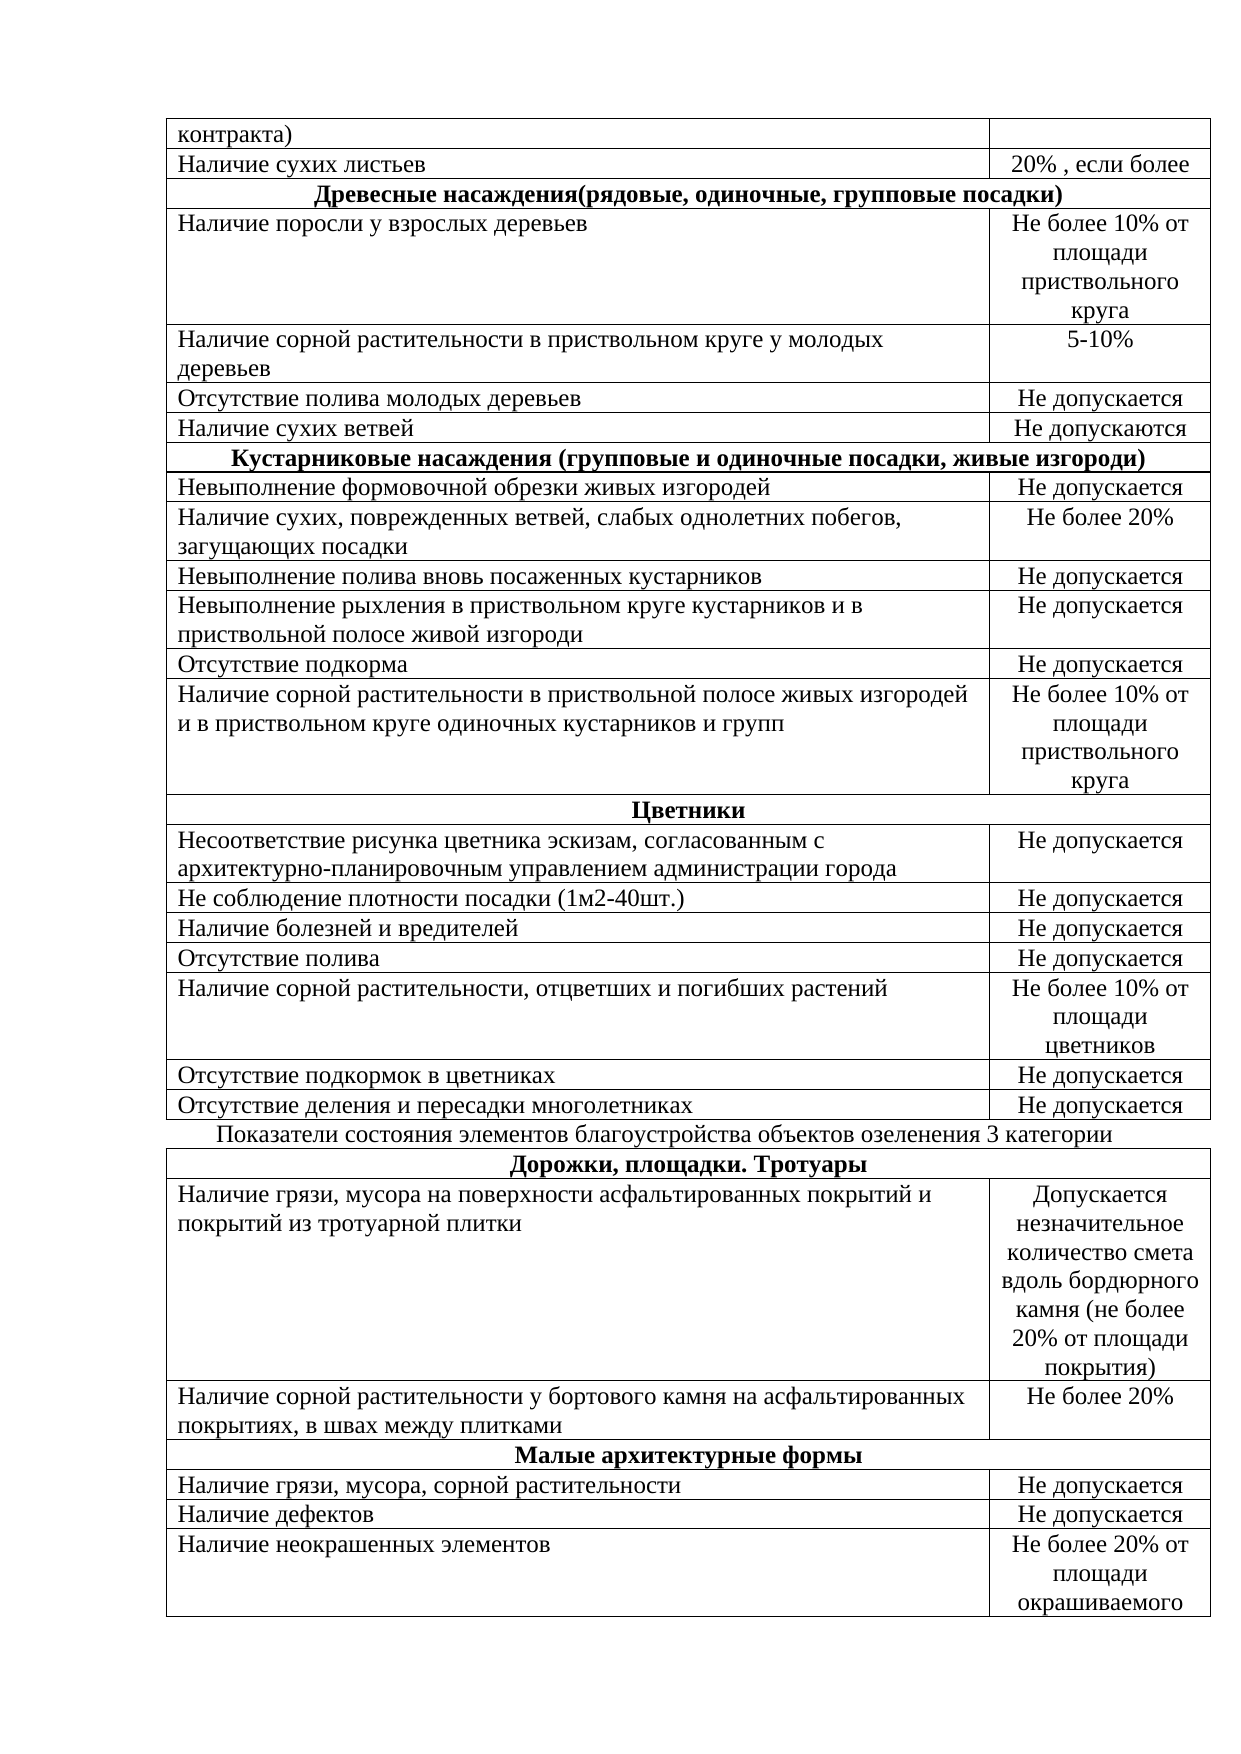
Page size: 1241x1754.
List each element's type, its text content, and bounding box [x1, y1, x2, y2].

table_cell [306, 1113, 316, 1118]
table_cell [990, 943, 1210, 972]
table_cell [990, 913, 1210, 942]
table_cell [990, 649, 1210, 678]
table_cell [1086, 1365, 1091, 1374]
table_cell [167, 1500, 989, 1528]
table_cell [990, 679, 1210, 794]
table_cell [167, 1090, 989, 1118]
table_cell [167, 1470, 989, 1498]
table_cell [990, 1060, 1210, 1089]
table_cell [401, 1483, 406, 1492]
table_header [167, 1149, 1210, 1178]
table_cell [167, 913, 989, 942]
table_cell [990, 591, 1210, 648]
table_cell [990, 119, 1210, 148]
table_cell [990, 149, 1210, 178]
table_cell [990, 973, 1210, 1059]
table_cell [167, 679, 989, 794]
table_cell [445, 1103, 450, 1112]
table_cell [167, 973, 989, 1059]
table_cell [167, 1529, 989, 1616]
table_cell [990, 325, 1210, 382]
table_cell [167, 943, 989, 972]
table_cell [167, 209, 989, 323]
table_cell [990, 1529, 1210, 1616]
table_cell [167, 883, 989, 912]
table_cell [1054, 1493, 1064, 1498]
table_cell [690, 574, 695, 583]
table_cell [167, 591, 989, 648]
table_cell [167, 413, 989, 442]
text Показатели состояния элементов благоустройства объектов озеленения 3 категории [177, 1120, 1152, 1148]
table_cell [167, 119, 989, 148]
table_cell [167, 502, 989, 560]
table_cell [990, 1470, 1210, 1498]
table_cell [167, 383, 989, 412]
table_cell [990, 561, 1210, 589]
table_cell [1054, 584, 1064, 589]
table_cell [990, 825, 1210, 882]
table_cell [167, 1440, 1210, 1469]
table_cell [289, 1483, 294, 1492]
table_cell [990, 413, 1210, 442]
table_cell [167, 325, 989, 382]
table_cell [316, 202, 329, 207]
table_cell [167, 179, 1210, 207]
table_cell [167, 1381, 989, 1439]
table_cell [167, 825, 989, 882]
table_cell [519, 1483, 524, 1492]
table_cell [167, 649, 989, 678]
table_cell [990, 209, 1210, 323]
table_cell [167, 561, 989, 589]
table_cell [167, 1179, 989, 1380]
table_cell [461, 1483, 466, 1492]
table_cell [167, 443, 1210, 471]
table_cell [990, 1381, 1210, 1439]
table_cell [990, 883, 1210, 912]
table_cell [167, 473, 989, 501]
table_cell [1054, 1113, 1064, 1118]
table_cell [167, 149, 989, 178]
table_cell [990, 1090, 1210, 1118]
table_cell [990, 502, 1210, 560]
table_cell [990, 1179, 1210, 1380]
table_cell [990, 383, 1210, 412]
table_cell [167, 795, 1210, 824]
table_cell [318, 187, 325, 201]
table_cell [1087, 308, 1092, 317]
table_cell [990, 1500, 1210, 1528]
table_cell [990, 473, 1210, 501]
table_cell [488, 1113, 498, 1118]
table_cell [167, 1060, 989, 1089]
